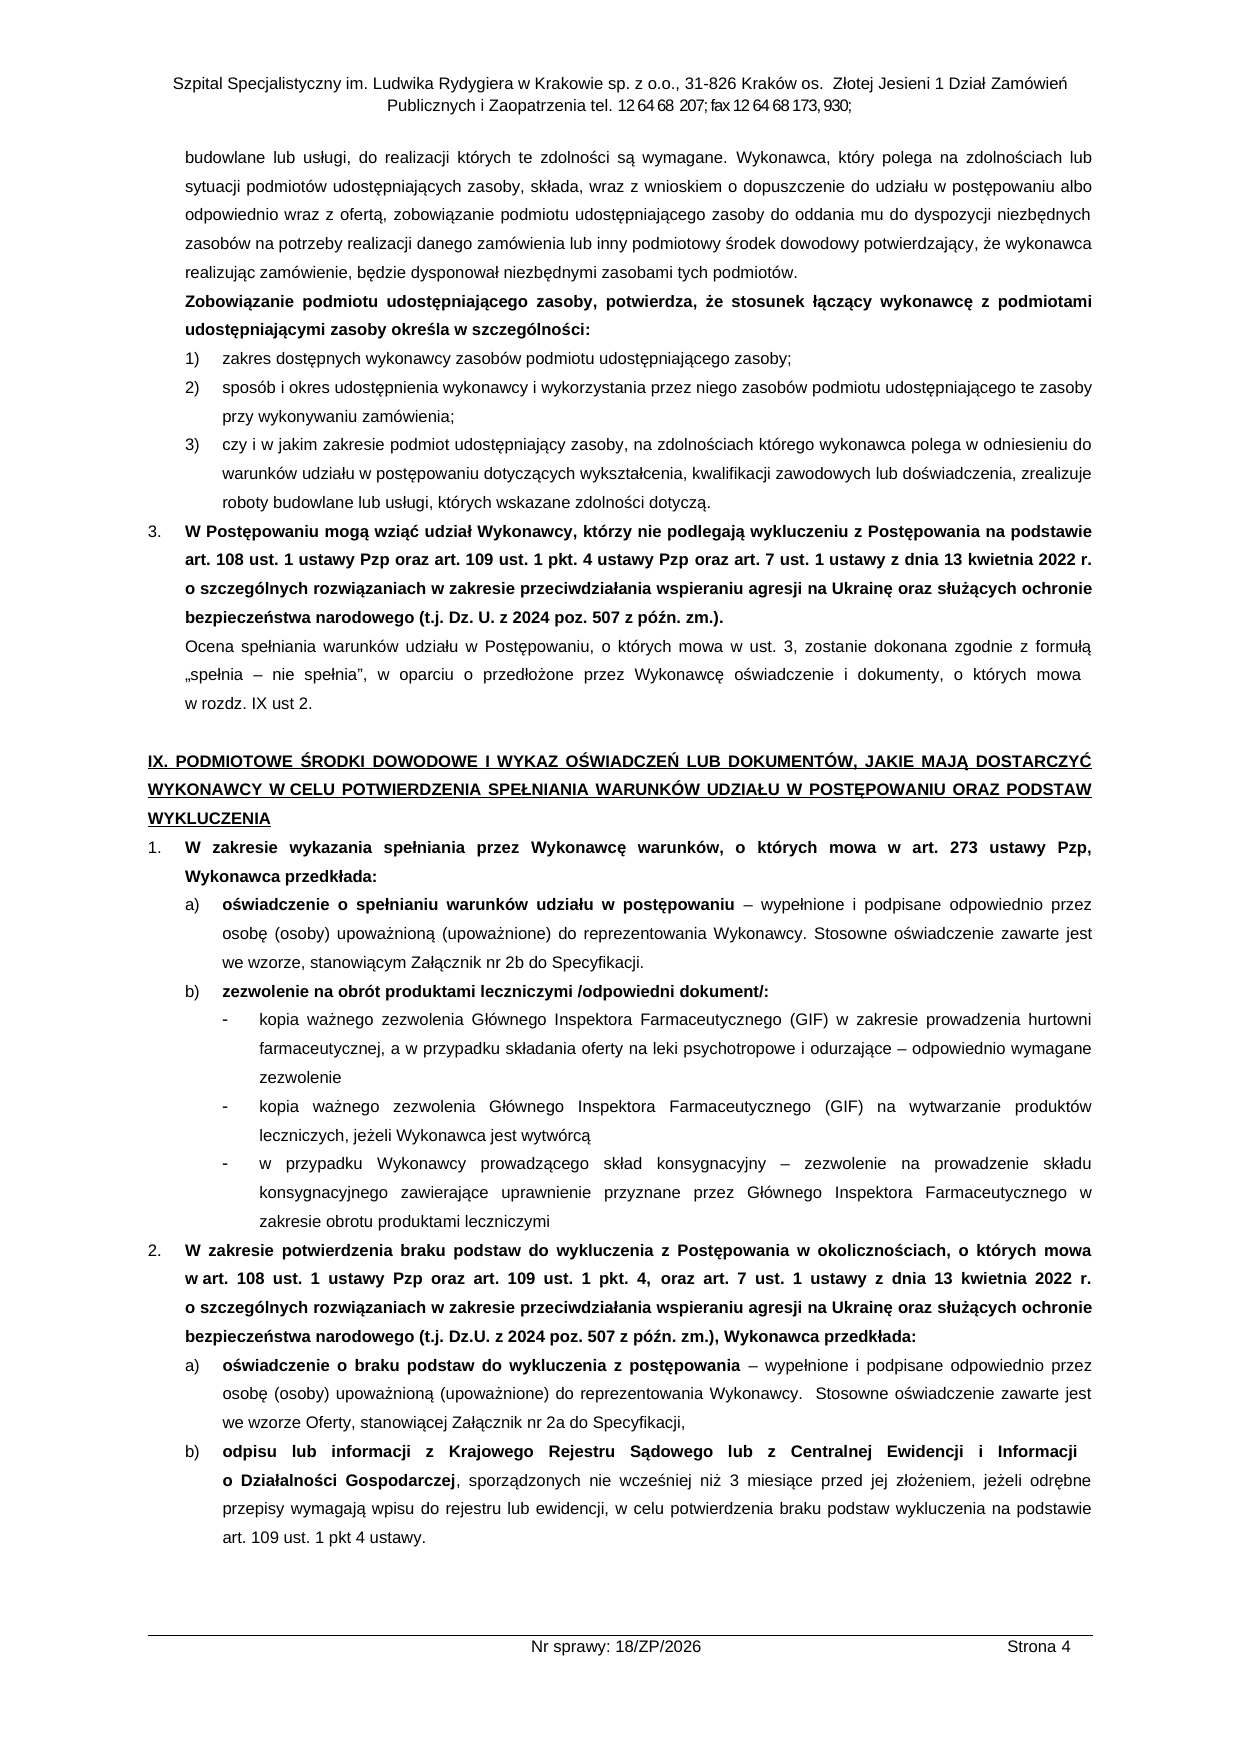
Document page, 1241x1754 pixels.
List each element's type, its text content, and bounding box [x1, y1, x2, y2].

list w przypadku Wykonawcy prowadzącego skład konsygnacyjny – zezwolenie na prowadzenie składu konsygnacyjnego zawierające uprawnienie przyznane przez Głównego Inspektora Farmaceutycznego w zakresie obrotu produktami leczniczymi [222, 1154, 1093, 1231]
list W zakresie potwierdzenia braku podstaw do wykluczenia z Postępowania w okolicznościach, o których mowa w art. 108 ust. 1 ustawy Pzp oraz art. 109 ust. 1 pkt. 4, oraz art. 7 ust. 1 ustawy z dnia 13 kwietnia 2022 r. o szczególnych rozwiązaniach w zakresie przeciwdziałania wspieraniu agresji na Ukrainę oraz służących ochronie bezpieczeństwa narodowego (t.j. Dz.U. z 2024 poz. 507 z późn. zm.), Wykonawca przedkłada: [148, 1240, 1093, 1346]
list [148, 148, 1093, 282]
text IX. PODMIOTOWE ŚRODKI DOWODOWE I WYKAZ OŚWIADCZEŃ LUB DOKUMENTÓW, JAKIE MAJĄ DOSTARCZYĆ WYKONAWCY W CELU POTWIERDZENIA SPEŁNIANIA WARUNKÓW UDZIAŁU W POSTĘPOWANIU ORAZ PODSTAW WYKLUCZENIA [148, 751, 1093, 828]
list sposób i okres udostępnienia wykonawcy i wykorzystania przez niego zasobów podmiotu udostępniającego te zasoby przy wykonywaniu zamówienia; [185, 378, 1093, 426]
list W Postępowaniu mogą wziąć udział Wykonawcy, którzy nie podlegają wykluczeniu z Postępowania na podstawie art. 108 ust. 1 ustawy Pzp oraz art. 109 ust. 1 pkt. 4 ustawy Pzp oraz art. 7 ust. 1 ustawy z dnia 13 kwietnia 2022 r. o szczególnych rozwiązaniach w zakresie przeciwdziałania wspieraniu agresji na Ukrainę oraz służących ochronie bezpieczeństwa narodowego (t.j. Dz. U. z 2024 poz. 507 z późn. zm.). [148, 521, 1093, 627]
list odpisu lub informacji z Krajowego Rejestru Sądowego lub z Centralnej Ewidencji i Informacji o Działalności Gospodarczej, sporządzonych nie wcześniej niż 3 miesiące przed jej złożeniem, jeżeli odrębne przepisy wymagają wpisu do rejestru lub ewidencji, w celu potwierdzenia braku podstaw wykluczenia na podstawie art. 109 ust. 1 pkt 4 ustawy. [185, 1442, 1093, 1547]
list kopia ważnego zezwolenia Głównego Inspektora Farmaceutycznego (GIF) na wytwarzanie produktów leczniczych, jeżeli Wykonawca jest wytwórcą [222, 1096, 1093, 1144]
list zezwolenie na obrót produktami leczniczymi /odpowiedni dokument/: [185, 981, 1093, 1001]
text Ocena spełniania warunków udziału w Postępowaniu, o których mowa w ust. 3, zostanie dokonana zgodnie z formułą „spełnia – nie spełnia”, w oparciu o przedłożone przez Wykonawcę oświadczenie i dokumenty, o których mowa w rozdz. IX ust 2. [185, 636, 1093, 713]
list czy i w jakim zakresie podmiot udostępniający zasoby, na zdolnościach którego wykonawca polega w odniesieniu do warunków udziału w postępowaniu dotyczących wykształcenia, kwalifikacji zawodowych lub doświadczenia, zrealizuje roboty budowlane lub usługi, których wskazane zdolności dotyczą. [185, 435, 1093, 512]
list W zakresie wykazania spełniania przez Wykonawcę warunków, o których mowa w art. 273 ustawy Pzp, Wykonawca przedkłada: [148, 838, 1093, 886]
list oświadczenie o spełnianiu warunków udziału w postępowaniu – wypełnione i podpisane odpowiednio przez osobę (osoby) upoważnioną (upoważnione) do reprezentowania Wykonawcy. Stosowne oświadczenie zawarte jest we wzorze, stanowiącym Załącznik nr 2b do Specyfikacji. [185, 895, 1093, 972]
list zakres dostępnych wykonawcy zasobów podmiotu udostępniającego zasoby; [185, 349, 1093, 368]
text Zobowiązanie podmiotu udostępniającego zasoby, potwierdza, że stosunek łączący wykonawcę z podmiotami udostępniającymi zasoby określa w szczególności: [185, 291, 1093, 339]
list oświadczenie o braku podstaw do wykluczenia z postępowania – wypełnione i podpisane odpowiednio przez osobę (osoby) upoważnioną (upoważnione) do reprezentowania Wykonawcy. Stosowne oświadczenie zawarte jest we wzorze Oferty, stanowiącej Załącznik nr 2a do Specyfikacji, [185, 1355, 1093, 1432]
list kopia ważnego zezwolenia Głównego Inspektora Farmaceutycznego (GIF) w zakresie prowadzenia hurtowni farmaceutycznej, a w przypadku składania oferty na leki psychotropowe i odurzające – odpowiednio wymagane zezwolenie [222, 1010, 1093, 1087]
